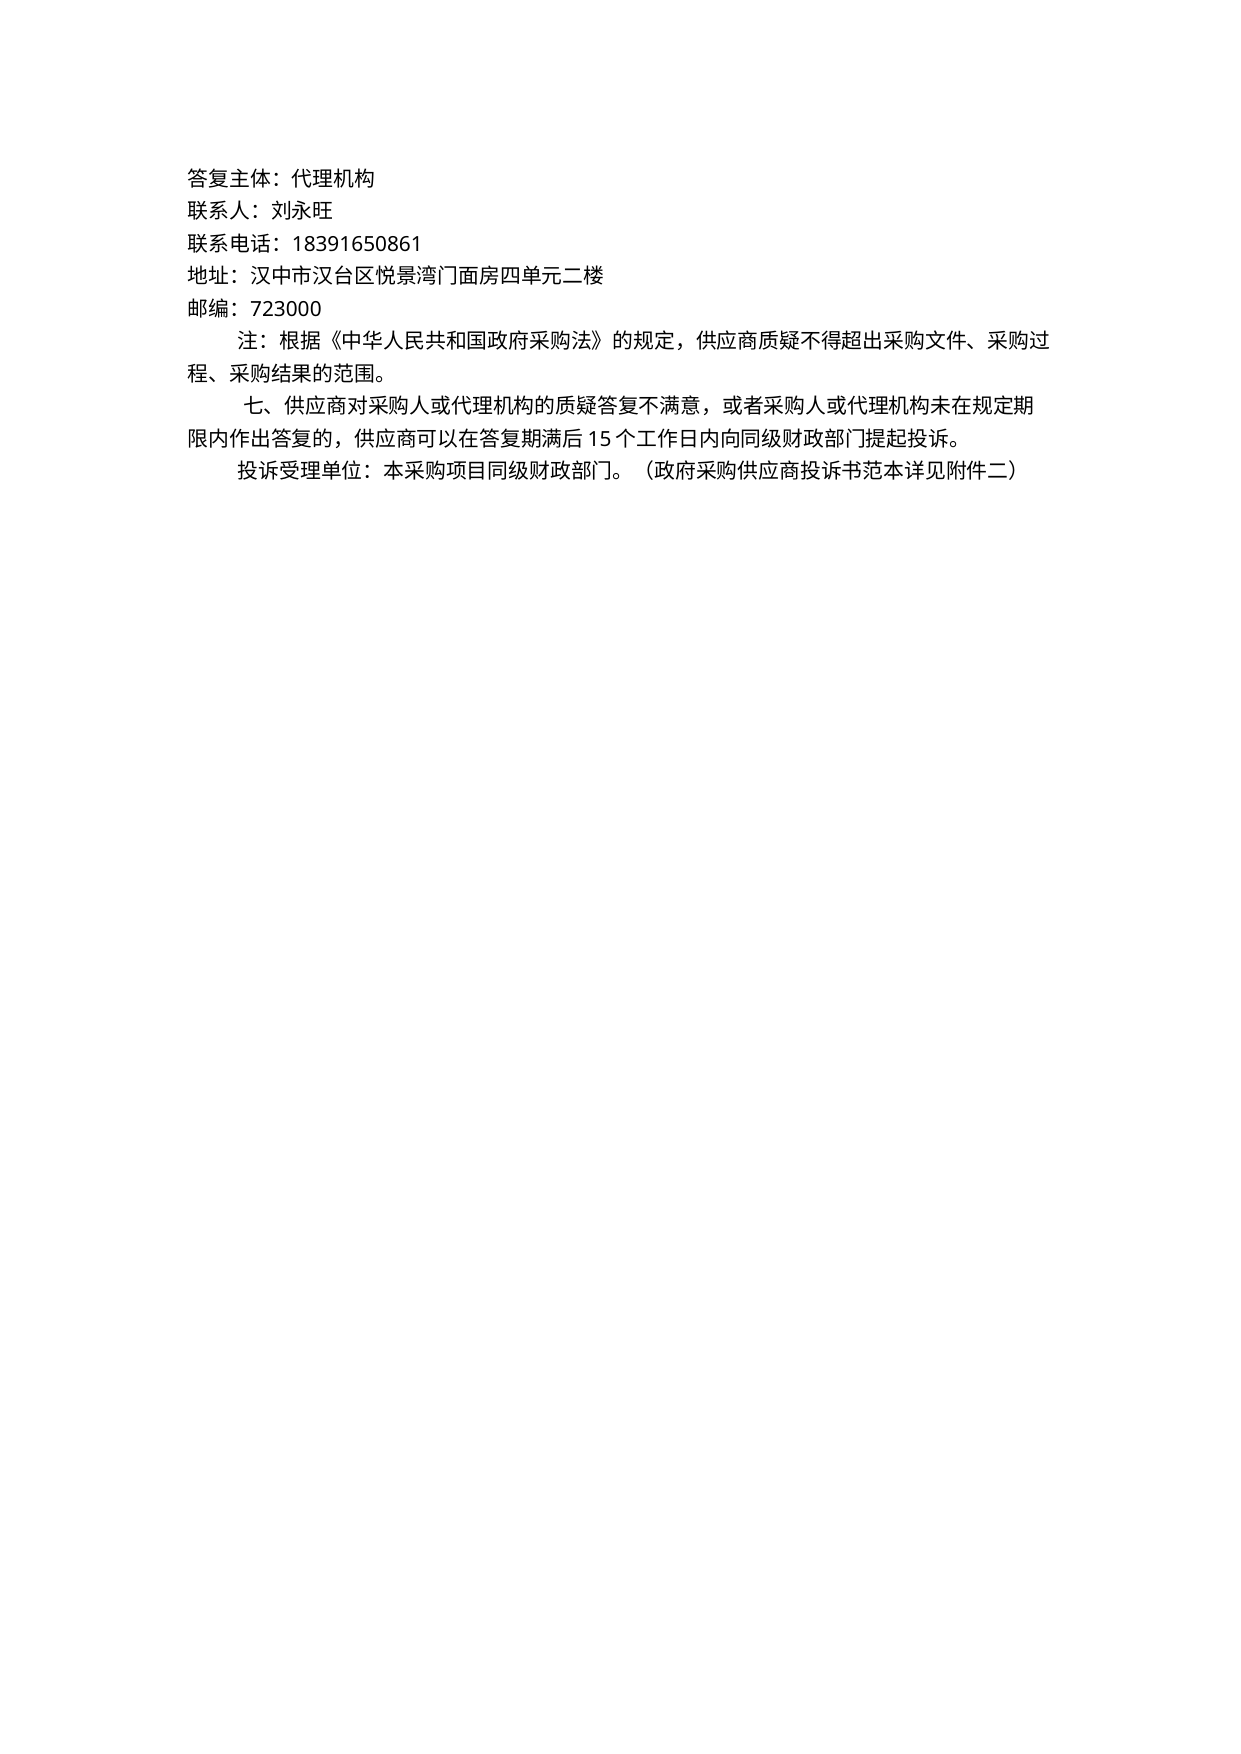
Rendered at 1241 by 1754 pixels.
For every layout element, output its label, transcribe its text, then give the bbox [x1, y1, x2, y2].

text 七、供应商对采购人或代理机构的质疑答复不满意，或者采购人或代理机构未在规定期限内作出答复的，供应商可以在答复期满后15个工作日内向同级财政部门提起投诉。 [187, 389, 1053, 454]
text 注：根据《中华人民共和国政府采购法》的规定，供应商质疑不得超出采购文件、采购过程、采购结果的范围。 [187, 324, 1053, 389]
text 地址：汉中市汉台区悦景湾门面房四单元二楼 [187, 259, 1053, 292]
text 答复主体：代理机构 [187, 162, 1053, 194]
text 邮编：723000 [187, 292, 1053, 324]
text 投诉受理单位：本采购项目同级财政部门。（政府采购供应商投诉书范本详见附件二） [187, 454, 1053, 487]
text 联系电话：18391650861 [187, 227, 1053, 259]
text 联系人：刘永旺 [187, 194, 1053, 227]
